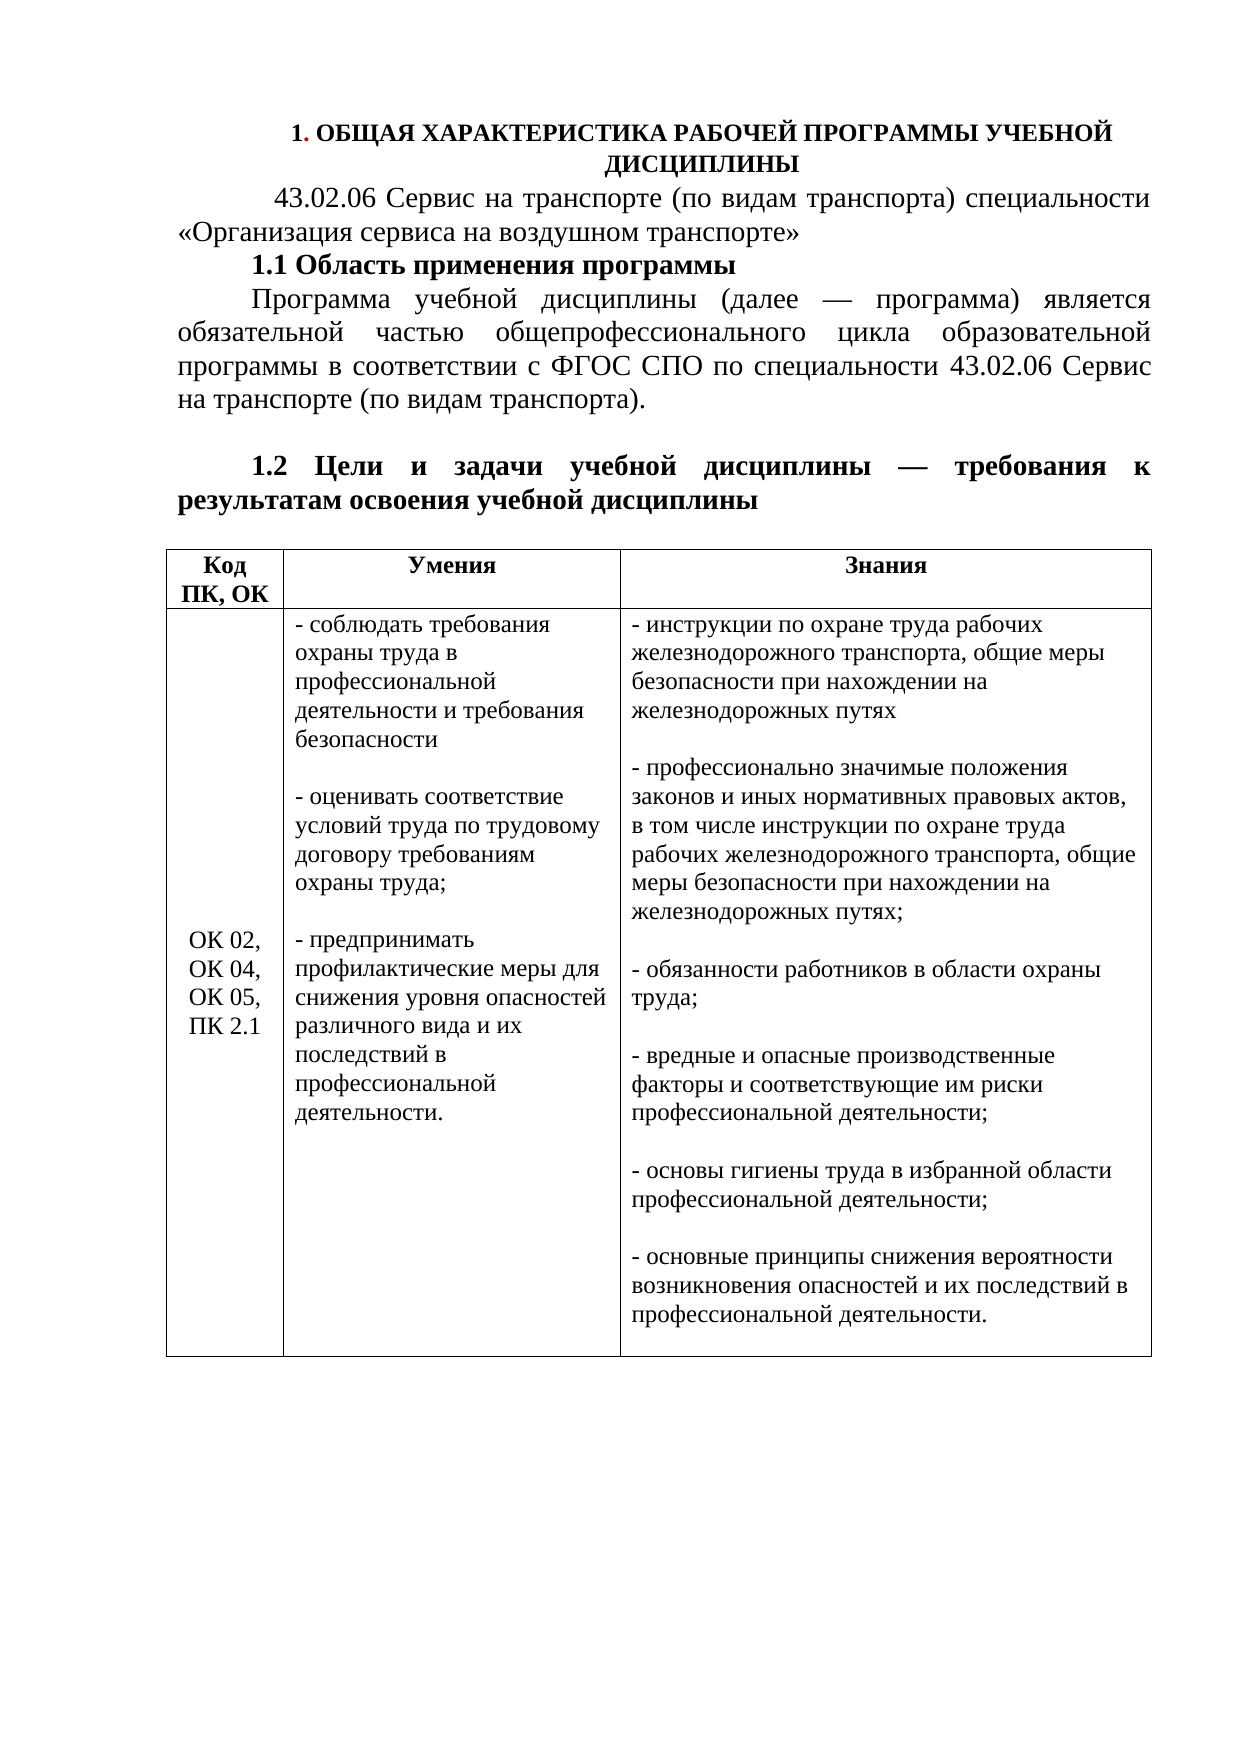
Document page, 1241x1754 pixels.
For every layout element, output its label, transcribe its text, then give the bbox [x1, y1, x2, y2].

text 1. ОБЩАЯ ХАРАКТЕРИСТИКА РАБОЧЕЙ ПРОГРАММЫ УЧЕБНОЙ ДИСЦИПЛИНЫ [252, 118, 1152, 178]
table_cell - инструкции по охране труда рабочих железнодорожного транспорта, общие меры безопасности при нахождении на железнодорожных путях - профессионально значимые положения законов и иных нормативных правовых актов, в том числе инструкции по охране труда рабочих железнодорожного транспорта, общие меры безопасности при нахождении на железнодорожных путях; - обязанности работников в области охраны труда; - вредные и опасные производственные факторы и соответствующие им риски профессиональной деятельности; - основы гигиены труда в избранной области профессиональной деятельности; - основные принципы снижения вероятности возникновения опасностей и их последствий в профессиональной деятельности. [621, 609, 1151, 1356]
table_header Код ПК, ОК [167, 550, 283, 608]
table_header Знания [621, 550, 1151, 608]
table_cell - соблюдать требования охраны труда в профессиональной деятельности и требования безопасности - оценивать соответствие условий труда по трудовому договору требованиям охраны труда; - предпринимать профилактические меры для снижения уровня опасностей различного вида и их последствий в профессиональной деятельности. [284, 609, 620, 1356]
text 43.02.06 Сервис на транспорте (по видам транспорта) специальности «Организация сервиса на воздушном транспорте» [177, 180, 1152, 247]
table_cell ОК 02, ОК 04, ОК 05, ПК 2.1 [167, 609, 283, 1356]
table_header Умения [284, 550, 620, 608]
text Программа учебной дисциплины (далее — программа) является обязательной частью общепрофессионального цикла образовательной программы в соответствии с ФГОС СПО по специальности 43.02.06 Сервис на транспорте (по видам транспорта). [177, 281, 1152, 415]
text 1.1 Область применения программы [177, 247, 1152, 281]
text 1.2 Цели и задачи учебной дисциплины — требования к результатам освоения учебной дисциплины [177, 448, 1152, 516]
